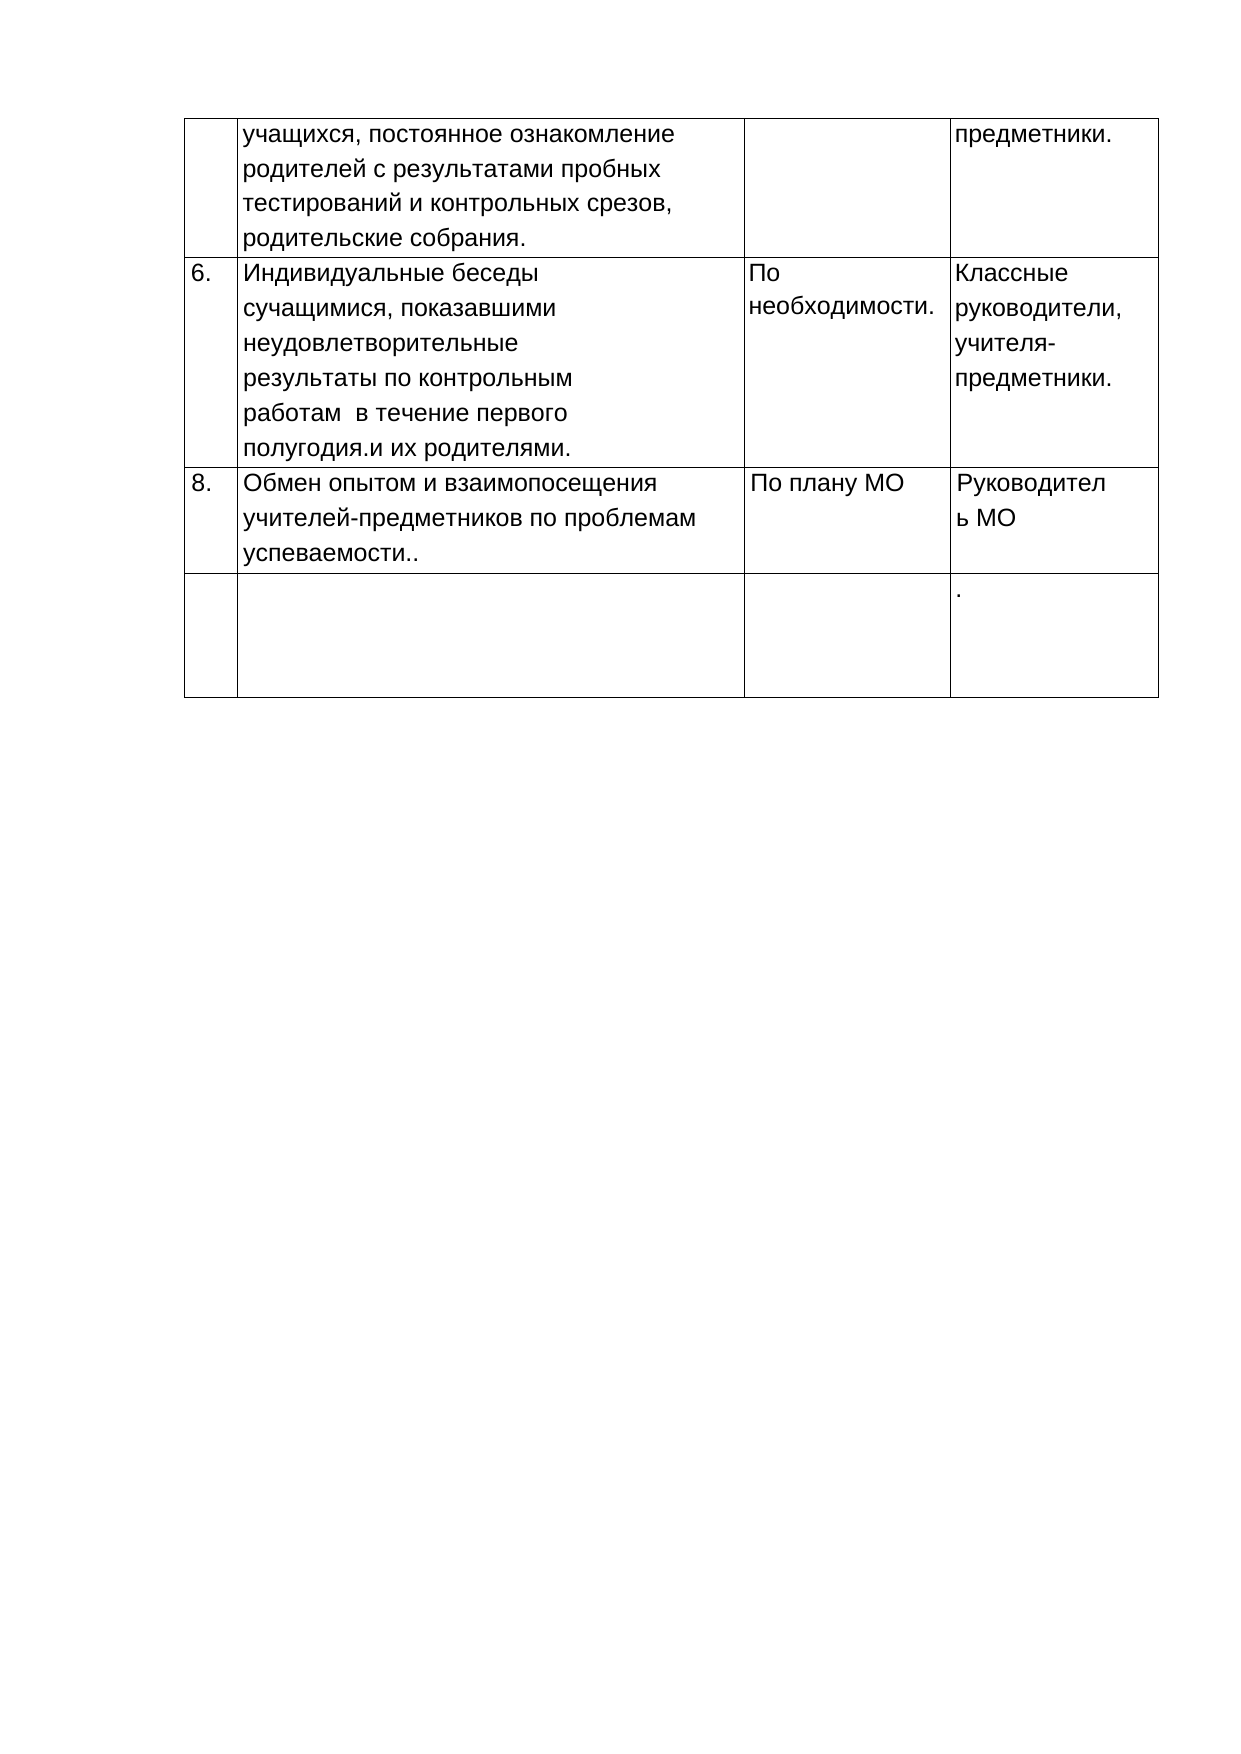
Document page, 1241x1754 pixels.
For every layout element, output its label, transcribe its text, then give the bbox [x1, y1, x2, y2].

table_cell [238, 119, 744, 257]
table_cell 6. [185, 258, 237, 467]
table_cell [745, 574, 950, 697]
table_cell Классные руководители, учителя-предметники. [951, 258, 1158, 467]
table_cell По необходимости. [745, 258, 950, 467]
table_cell 5. [185, 119, 237, 257]
table_cell Индивидуальные беседы сучащимися, показавшими неудовлетворительные результаты по контрольным работам в течение первого полугодия.и их родителями. [238, 258, 744, 467]
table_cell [951, 119, 1158, 257]
table_cell Руководитель МО [951, 468, 1158, 573]
table_cell [185, 574, 237, 697]
table_cell [238, 574, 744, 697]
table_cell По плану МО [745, 468, 950, 573]
table_cell . [951, 574, 1158, 697]
table_cell Обмен опытом и взаимопосещения учителей-предметников по проблемам успеваемости.. [238, 468, 744, 573]
table_cell 8. [185, 468, 237, 573]
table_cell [745, 119, 950, 257]
